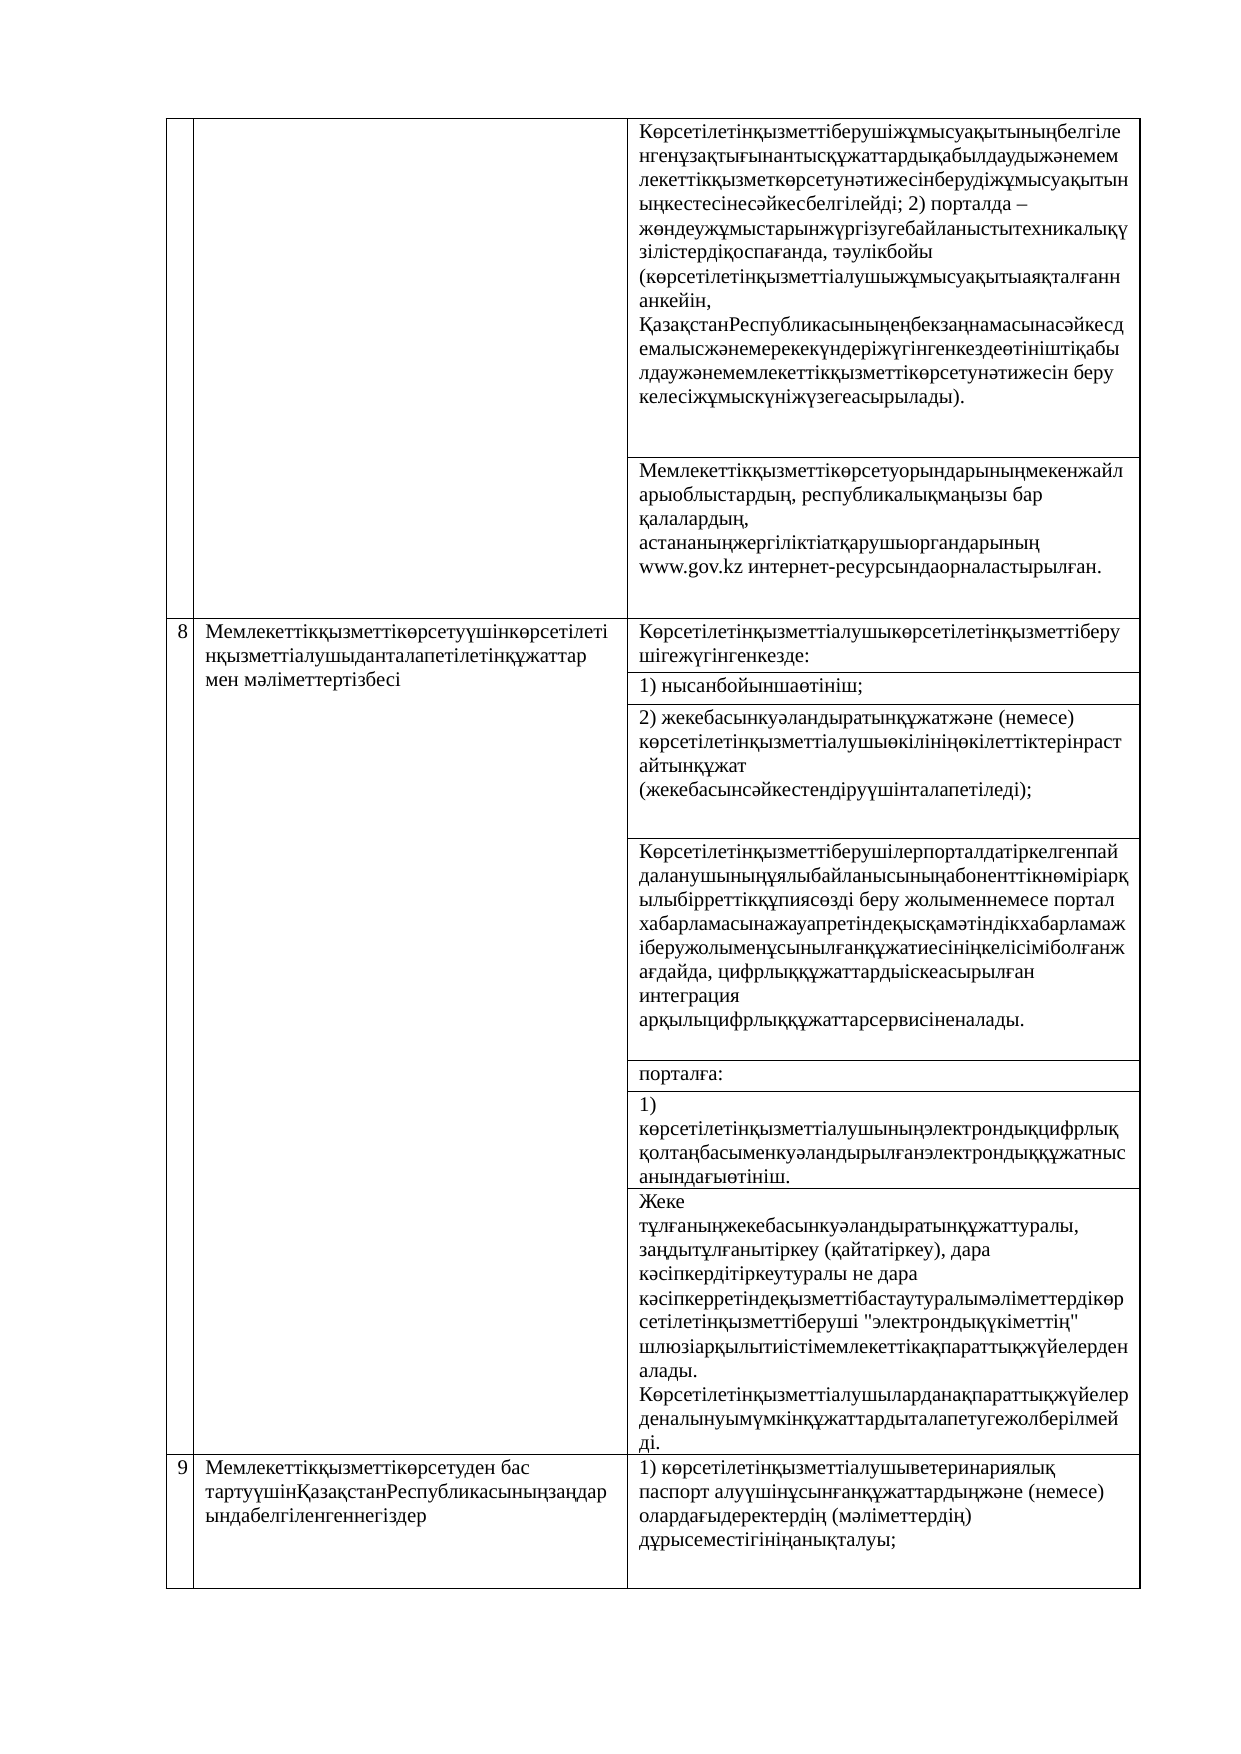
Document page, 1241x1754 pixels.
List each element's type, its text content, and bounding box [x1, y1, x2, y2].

table_cell 1) нысанбойыншаөтініш; [628, 673, 1139, 703]
table_cell 1) көрсетілетінқызметтіалушыныңэлектрондықцифрлыққолтаңбасыменкуәландырылғанэлектрондыққұжатнысанындағыөтініш. [628, 1092, 1139, 1188]
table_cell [194, 1455, 627, 1588]
table_cell 2) жекебасынкуәландыратынқұжатжәне (немесе) көрсетілетінқызметтіалушыөкілініңөкілеттіктерінрастайтынқұжат (жекебасынсәйкестендіруүшінталапетіледі); [628, 705, 1139, 838]
table_cell 8 [167, 619, 193, 1454]
table_cell Жеке тұлғаныңжекебасынкуәландыратынқұжаттуралы, заңдытұлғанытіркеу (қайтатіркеу), дара кәсіпкердітіркеутуралы не дара кәсіпкерретіндеқызметтібастаутуралымәліметтердікөрсетілетінқызметтіберуші "электрондықүкіметтің" шлюзіарқылытиістімемлекеттікақпараттықжүйелерденалады. Көрсетілетінқызметтіалушыларданақпараттықжүйелерденалынуымүмкінқұжаттардыталапетугежолберілмейді. [628, 1189, 1139, 1454]
table_cell порталға: [628, 1061, 1139, 1091]
table_cell 9 [167, 1455, 193, 1588]
table_cell Көрсетілетінқызметтіберушілерпорталдатіркелгенпайдаланушыныңұялыбайланысыныңабоненттікнөміріарқылыбірреттікқұпиясөзді беру жолыменнемесе портал хабарламасынажауапретіндеқысқамәтіндікхабарламажіберужолыменұсынылғанқұжатиесініңкелісіміболғанжағдайда, цифрлыққұжаттардыіскеасырылған интеграция арқылыцифрлыққұжаттарсервисіненалады. [628, 839, 1139, 1059]
table_cell Көрсетілетінқызметтіалушыкөрсетілетінқызметтіберушігежүгінгенкезде: [628, 619, 1139, 672]
table_cell 1) көрсетілетінқызметтіалушыветеринариялық паспорт алуүшінұсынғанқұжаттардыңжәне (немесе) олардағыдеректердің (мәліметтердің) дұрысеместігініңанықталуы; [628, 1455, 1139, 1588]
table_cell Мемлекеттікқызметтікөрсетуорындарыныңмекенжайларыоблыстардың, республикалықмаңызы бар қалалардың, астананыңжергіліктіатқарушыоргандарының www.gov.kz интернет-ресурсындаорналастырылған. [628, 458, 1139, 618]
table_cell Мемлекеттікқызметтікөрсетуүшінкөрсетілетінқызметтіалушыданталапетілетінқұжаттар мен мәліметтертізбесі [194, 619, 627, 1454]
table_cell Көрсетілетінқызметтіберушіжұмысуақытыныңбелгіленгенұзақтығынантысқұжаттардықабылдаудыжәнемемлекеттікқызметкөрсетунәтижесінберудіжұмысуақытыныңкестесінесәйкесбелгілейді; 2) порталда – жөндеужұмыстарынжүргізугебайланыстытехникалықүзілістердіқоспағанда, тәулікбойы (көрсетілетінқызметтіалушыжұмысуақытыаяқталғаннанкейін, ҚазақстанРеспубликасыныңеңбекзаңнамасынасәйкесдемалысжәнемерекекүндеріжүгінгенкездеөтініштіқабылдаужәнемемлекеттікқызметтікөрсетунәтижесін беру келесіжұмыскүніжүзегеасырылады). [628, 119, 1139, 457]
